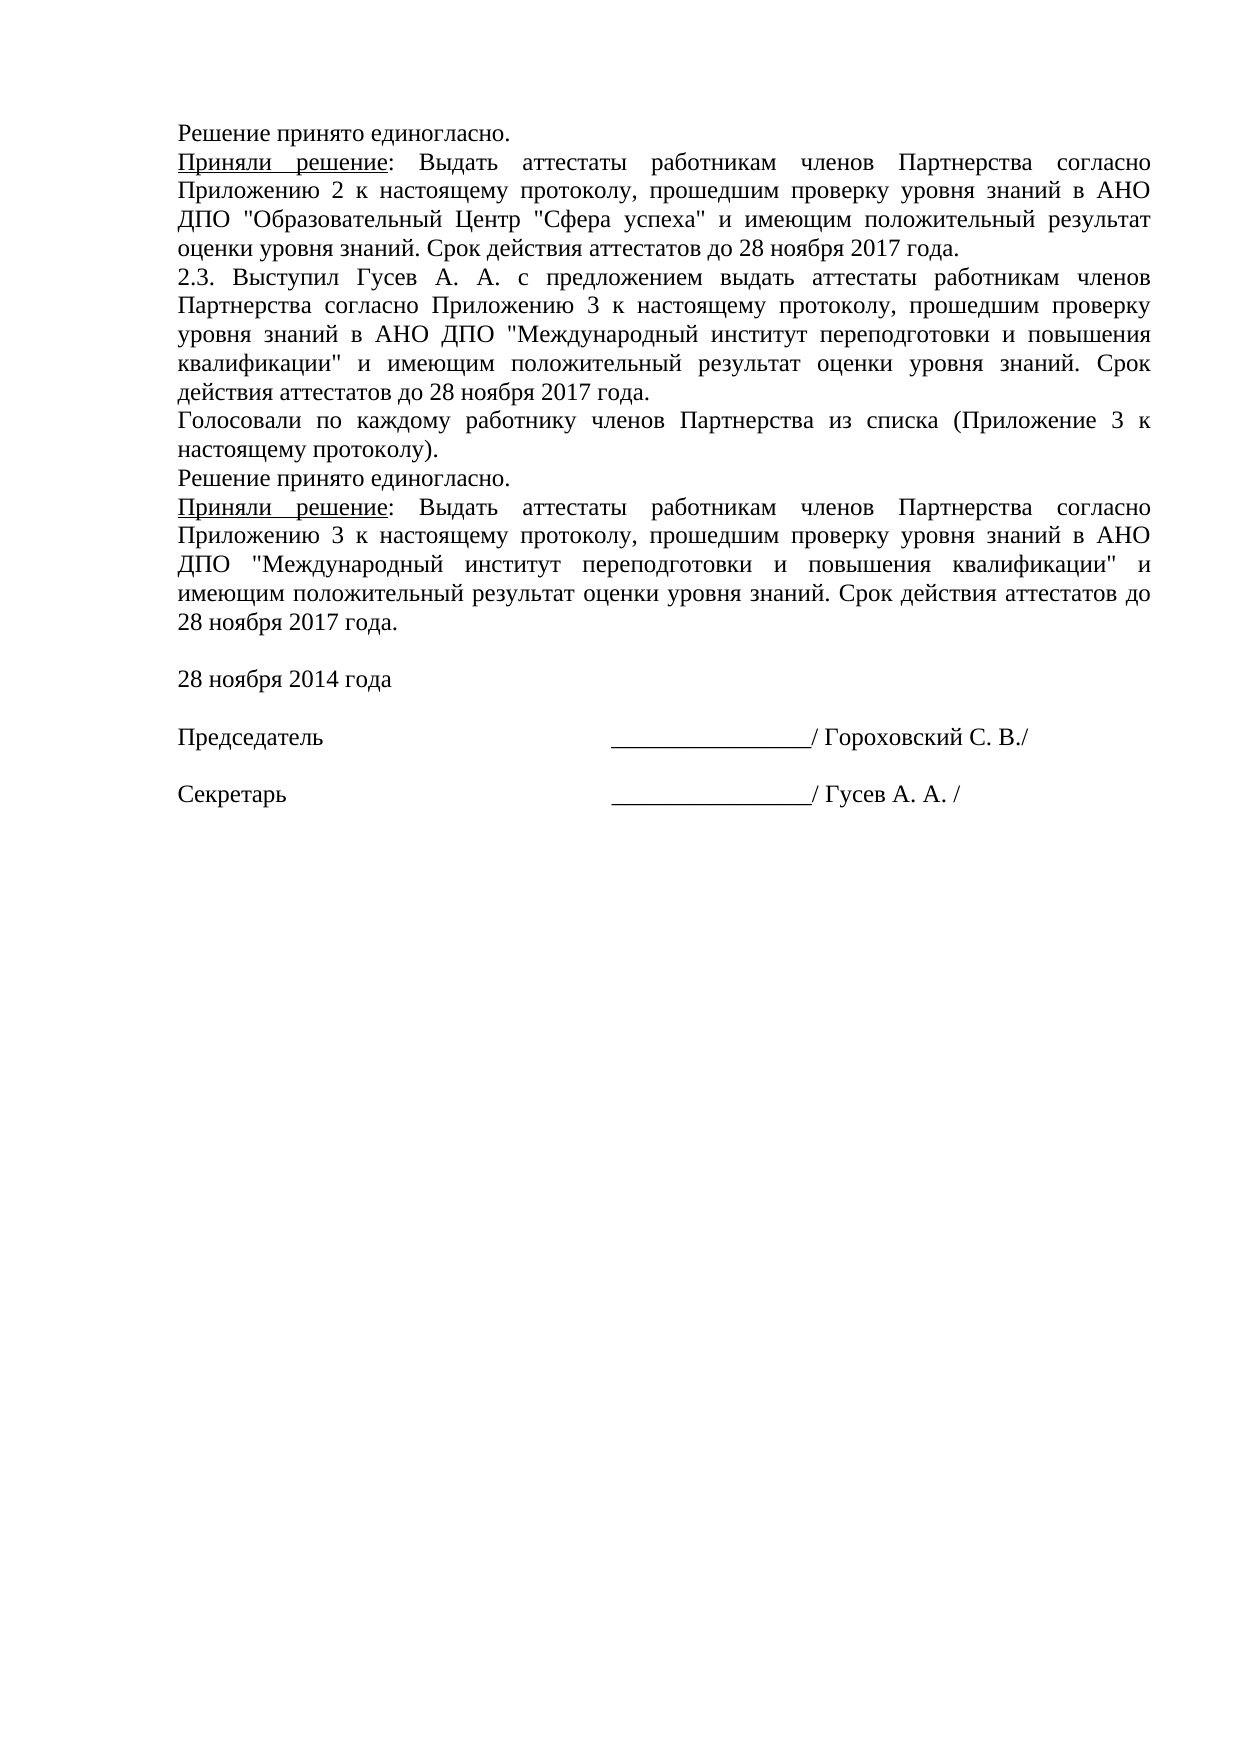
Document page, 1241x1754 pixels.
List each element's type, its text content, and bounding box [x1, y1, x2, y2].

text Решение принято единогласно. [177, 118, 1152, 147]
text Голосовали по каждому работнику членов Партнерства из списка (Приложение 3 к настоящему протоколу). [177, 406, 1152, 463]
text Секретарь ________________/ Гусев А. А. / [177, 779, 1152, 808]
text 28 ноября 2014 года [177, 664, 1152, 693]
text 2.3. Выступил Гусев А. А. с предложением выдать аттестаты работникам членов Партнерства согласно Приложению 3 к настоящему протоколу, прошедшим проверку уровня знаний в АНО ДПО "Международный институт переподготовки и повышения квалификации" и имеющим положительный результат оценки уровня знаний. Срок действия аттестатов до 28 ноября 2017 года. [177, 262, 1152, 406]
text Приняли решение: Выдать аттестаты работникам членов Партнерства согласно Приложению 3 к настоящему протоколу, прошедшим проверку уровня знаний в АНО ДПО "Международный институт переподготовки и повышения квалификации" и имеющим положительный результат оценки уровня знаний. Срок действия аттестатов до 28 ноября 2017 года. [177, 492, 1152, 636]
text Председатель ________________/ Гороховский С. В. / [177, 722, 1152, 751]
text Решение принято единогласно. [177, 463, 1152, 492]
text Приняли решение: Выдать аттестаты работникам членов Партнерства согласно Приложению 2 к настоящему протоколу, прошедшим проверку уровня знаний в АНО ДПО "Образовательный Центр "Сфера успеха" и имеющим положительный результат оценки уровня знаний. Срок действия аттестатов до 28 ноября 2017 года. [177, 147, 1152, 262]
